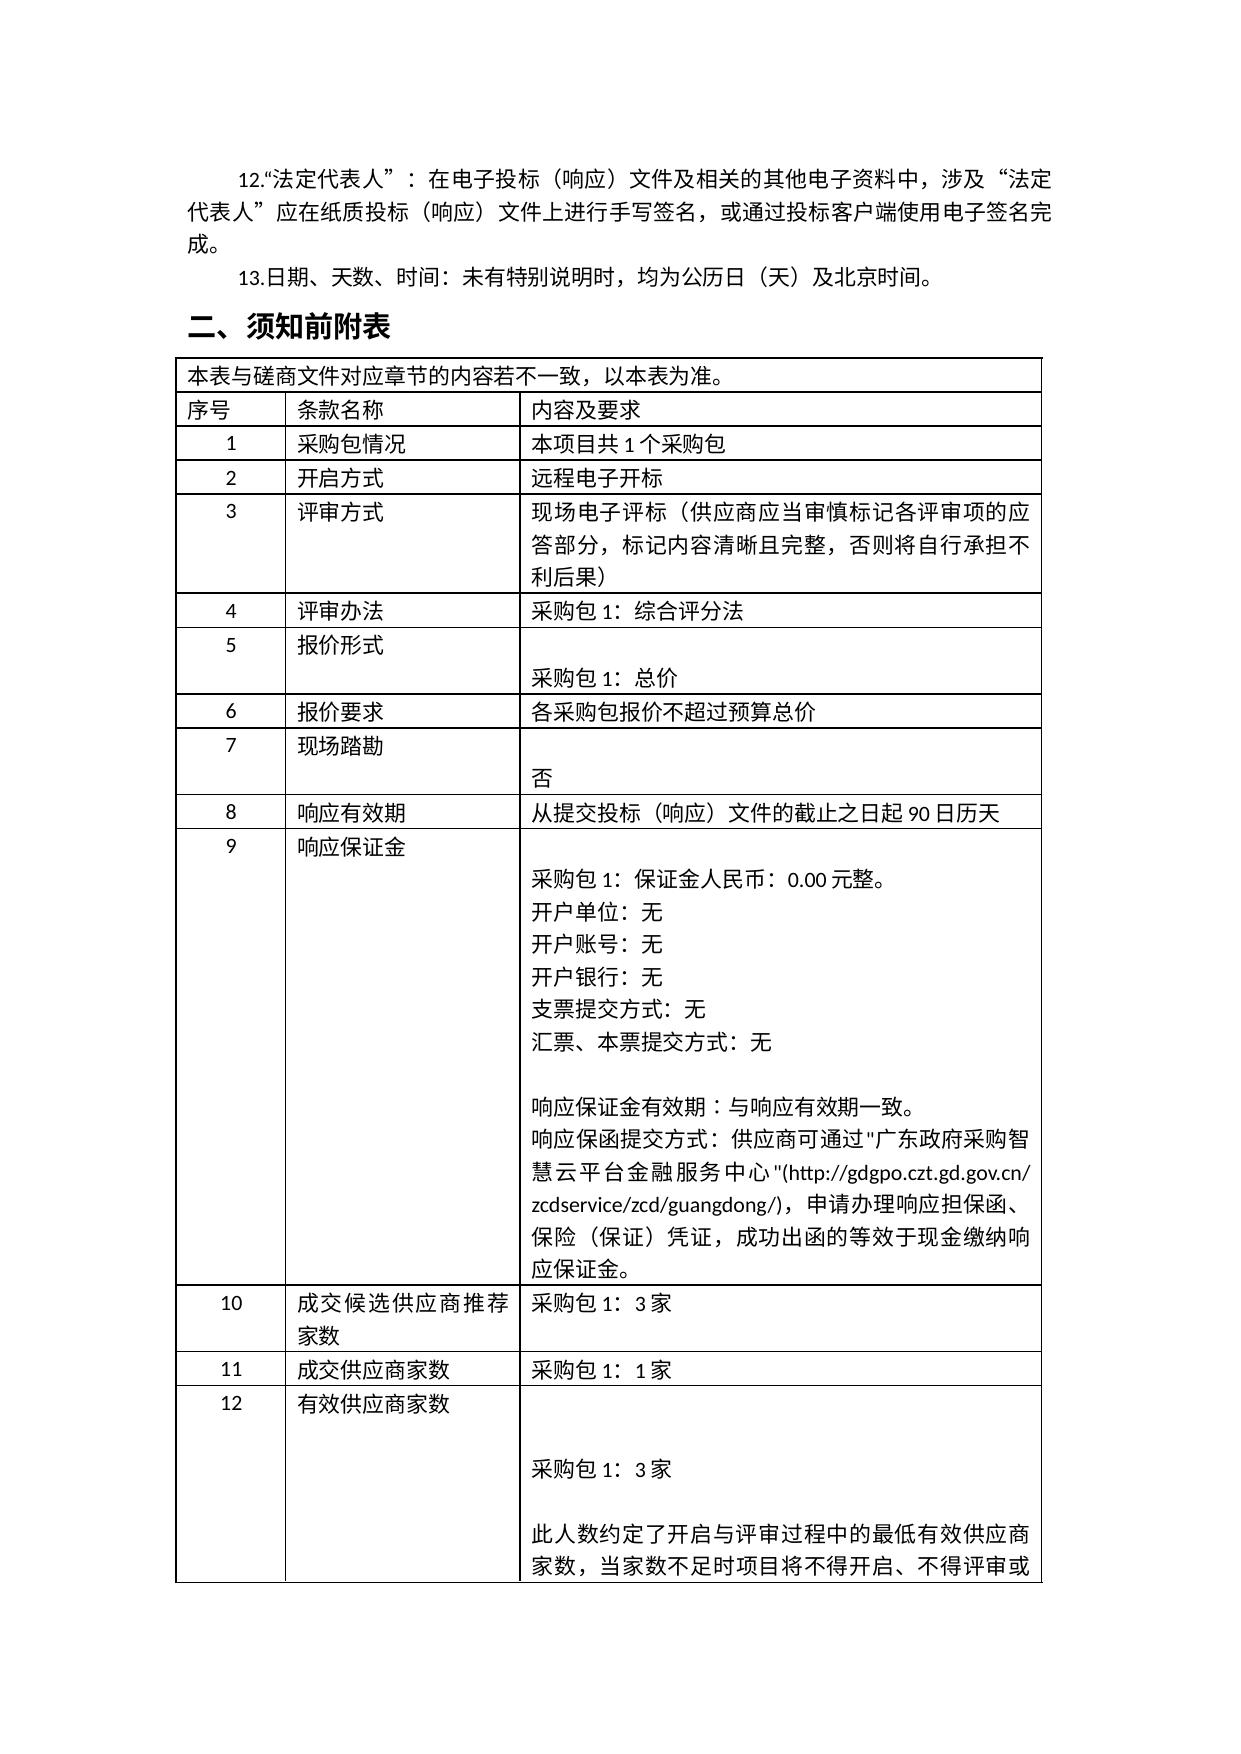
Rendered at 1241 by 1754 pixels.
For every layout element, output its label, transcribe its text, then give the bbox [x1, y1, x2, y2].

table_cell 否 [521, 729, 1041, 793]
table_cell 报价要求 [286, 695, 519, 727]
table_cell 采购包1：1家 [521, 1352, 1041, 1385]
table_cell 成交候选供应商推荐家数 [286, 1286, 519, 1351]
table_cell 4 [177, 594, 285, 626]
table_cell 1 [177, 427, 285, 459]
table_cell 各采购包报价不超过预算总价 [521, 695, 1041, 727]
table_cell 成交供应商家数 [286, 1352, 519, 1385]
text 13.日期、天数、时间：未有特别说明时，均为公历日（天）及北京时间。 [187, 259, 1053, 292]
table_cell 响应有效期 [286, 795, 519, 828]
table_cell 序号 [177, 393, 285, 425]
table_cell 采购包1：保证金人民币：0.00元整。 开户单位：无 开户账号：无 开户银行：无 支票提交方式：无 汇票、本票提交方式：无 响应保证金有效期∶与响应有效期一致。 响应保函提交方式：供应商可通过"广东政府采购智慧云平台金融服务中心"(http://gdgpo.czt.gd.gov.cn/zcdservice/zcd/guangdong/)，申请办理响应担保函、保险（保证）凭证，成功出函的等效于现金缴纳响应保证金。 [521, 829, 1041, 1284]
table_cell 采购包1：综合评分法 [521, 594, 1041, 626]
table_cell 报价形式 [286, 628, 519, 693]
table_cell 12 [177, 1386, 285, 1581]
table_cell 有效供应商家数 [286, 1386, 519, 1581]
text 二、须知前附表 [187, 292, 1053, 357]
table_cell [521, 1386, 1041, 1581]
table_cell 8 [177, 795, 285, 828]
table_cell 远程电子开标 [521, 461, 1041, 493]
table_cell 10 [177, 1286, 285, 1351]
table_cell 开启方式 [286, 461, 519, 493]
text 12.“法定代表人”：在电子投标（响应）文件及相关的其他电子资料中，涉及“法定代表人”应在纸质投标（响应）文件上进行手写签名，或通过投标客户端使用电子签名完成。 [187, 162, 1053, 259]
table_cell 11 [177, 1352, 285, 1385]
table_cell 采购包1：3家 [521, 1286, 1041, 1351]
table_cell 本项目共1个采购包 [521, 427, 1041, 459]
table_cell 从提交投标（响应）文件的截止之日起90日历天 [521, 795, 1041, 828]
table_cell 3 [177, 495, 285, 592]
table_cell 评审办法 [286, 594, 519, 626]
table_cell 5 [177, 628, 285, 693]
table_cell 评审方式 [286, 495, 519, 592]
table_cell 现场踏勘 [286, 729, 519, 793]
table_cell 2 [177, 461, 285, 493]
table_cell 9 [177, 829, 285, 1284]
table_cell 6 [177, 695, 285, 727]
table_cell 7 [177, 729, 285, 793]
table_cell 响应保证金 [286, 829, 519, 1284]
table_cell 条款名称 [286, 393, 519, 425]
table_cell 采购包情况 [286, 427, 519, 459]
table_cell 现场电子评标（供应商应当审慎标记各评审项的应答部分，标记内容清晰且完整，否则将自行承担不利后果） [521, 495, 1041, 592]
table_cell 内容及要求 [521, 393, 1041, 425]
table_header 本表与磋商文件对应章节的内容若不一致，以本表为准。 [177, 359, 1041, 391]
table_cell 采购包1：总价 [521, 628, 1041, 693]
